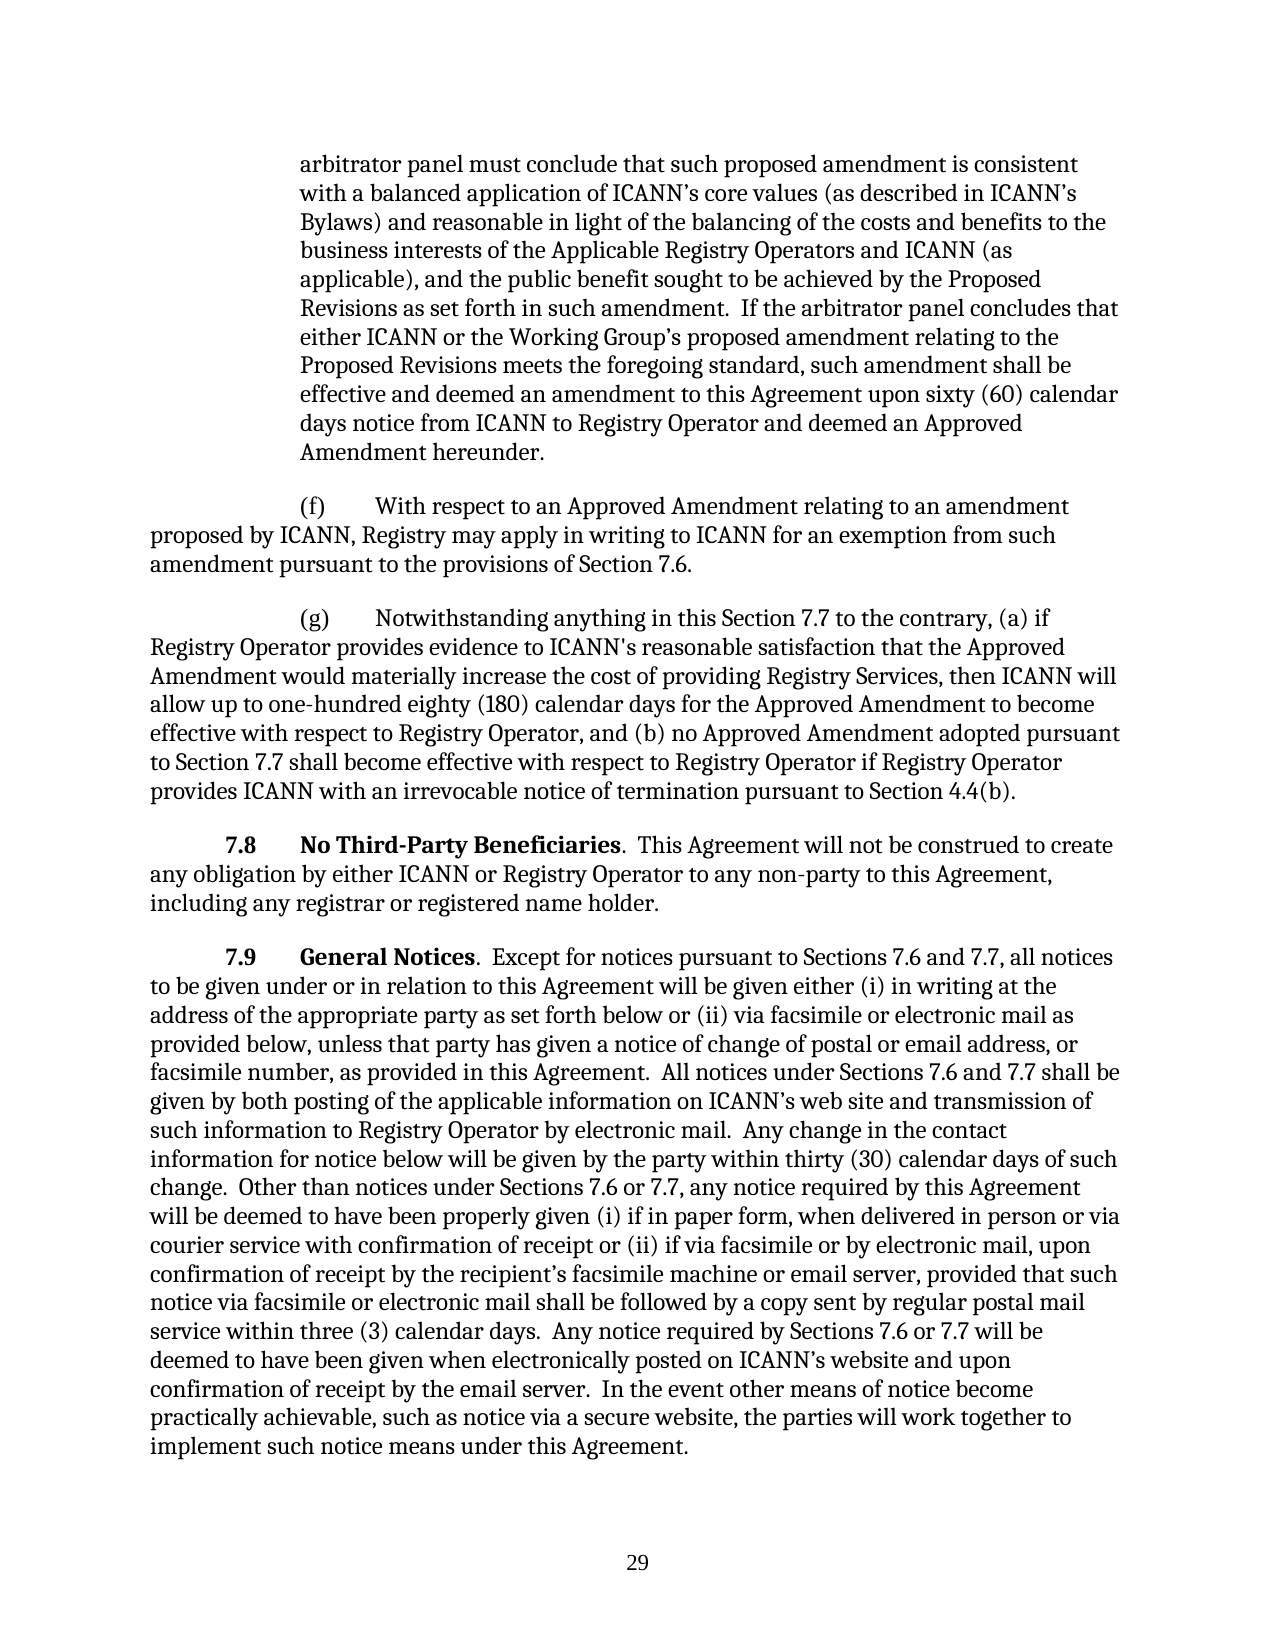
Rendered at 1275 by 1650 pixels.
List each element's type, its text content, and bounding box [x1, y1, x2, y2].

text No Third-Party Beneficiaries. This Agreement will not be construed to create any obligation by either ICANN or Registry Operator to any non-party to this Agreement, including any registrar or registered name holder. [150, 830, 1125, 917]
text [300, 150, 1125, 466]
text With respect to an Approved Amendment relating to an amendment proposed by ICANN, Registry may apply in writing to ICANN for an exemption from such amendment pursuant to the provisions of Section 7.6. [150, 491, 1125, 578]
text General Notices. Except for notices pursuant to Sections 7.6 and 7.7, all notices to be given under or in relation to this Agreement will be given either (i) in writing at the address of the appropriate party as set forth below or (ii) via facsimile or electronic mail as provided below, unless that party has given a notice of change of postal or email address, or facsimile number, as provided in this Agreement. All notices under Sections 7.6 and 7.7 shall be given by both posting of the applicable information on ICANN’s web site and transmission of such information to Registry Operator by electronic mail. Any change in the contact information for notice below will be given by the party within thirty (30) calendar days of such change. Other than notices under Sections 7.6 or 7.7, any notice required by this Agreement will be deemed to have been properly given (i) if in paper form, when delivered in person or via courier service with confirmation of receipt or (ii) if via facsimile or by electronic mail, upon confirmation of receipt by the recipient’s facsimile machine or email server, provided that such notice via facsimile or electronic mail shall be followed by a copy sent by regular postal mail service within three (3) calendar days. Any notice required by Sections 7.6 or 7.7 will be deemed to have been given when electronically posted on ICANN’s website and upon confirmation of receipt by the email server. In the event other means of notice become practically achievable, such as notice via a secure website, the parties will work together to implement such notice means under this Agreement. [150, 942, 1125, 1461]
text Notwithstanding anything in this Section 7.7 to the contrary, (a) if Registry Operator provides evidence to ICANN's reasonable satisfaction that the Approved Amendment would materially increase the cost of providing Registry Services, then ICANN will allow up to one-hundred eighty (180) calendar days for the Approved Amendment to become effective with respect to Registry Operator, and (b) no Approved Amendment adopted pursuant to Section 7.7 shall become effective with respect to Registry Operator if Registry Operator provides ICANN with an irrevocable notice of termination pursuant to Section 4.4(b). [150, 603, 1125, 805]
